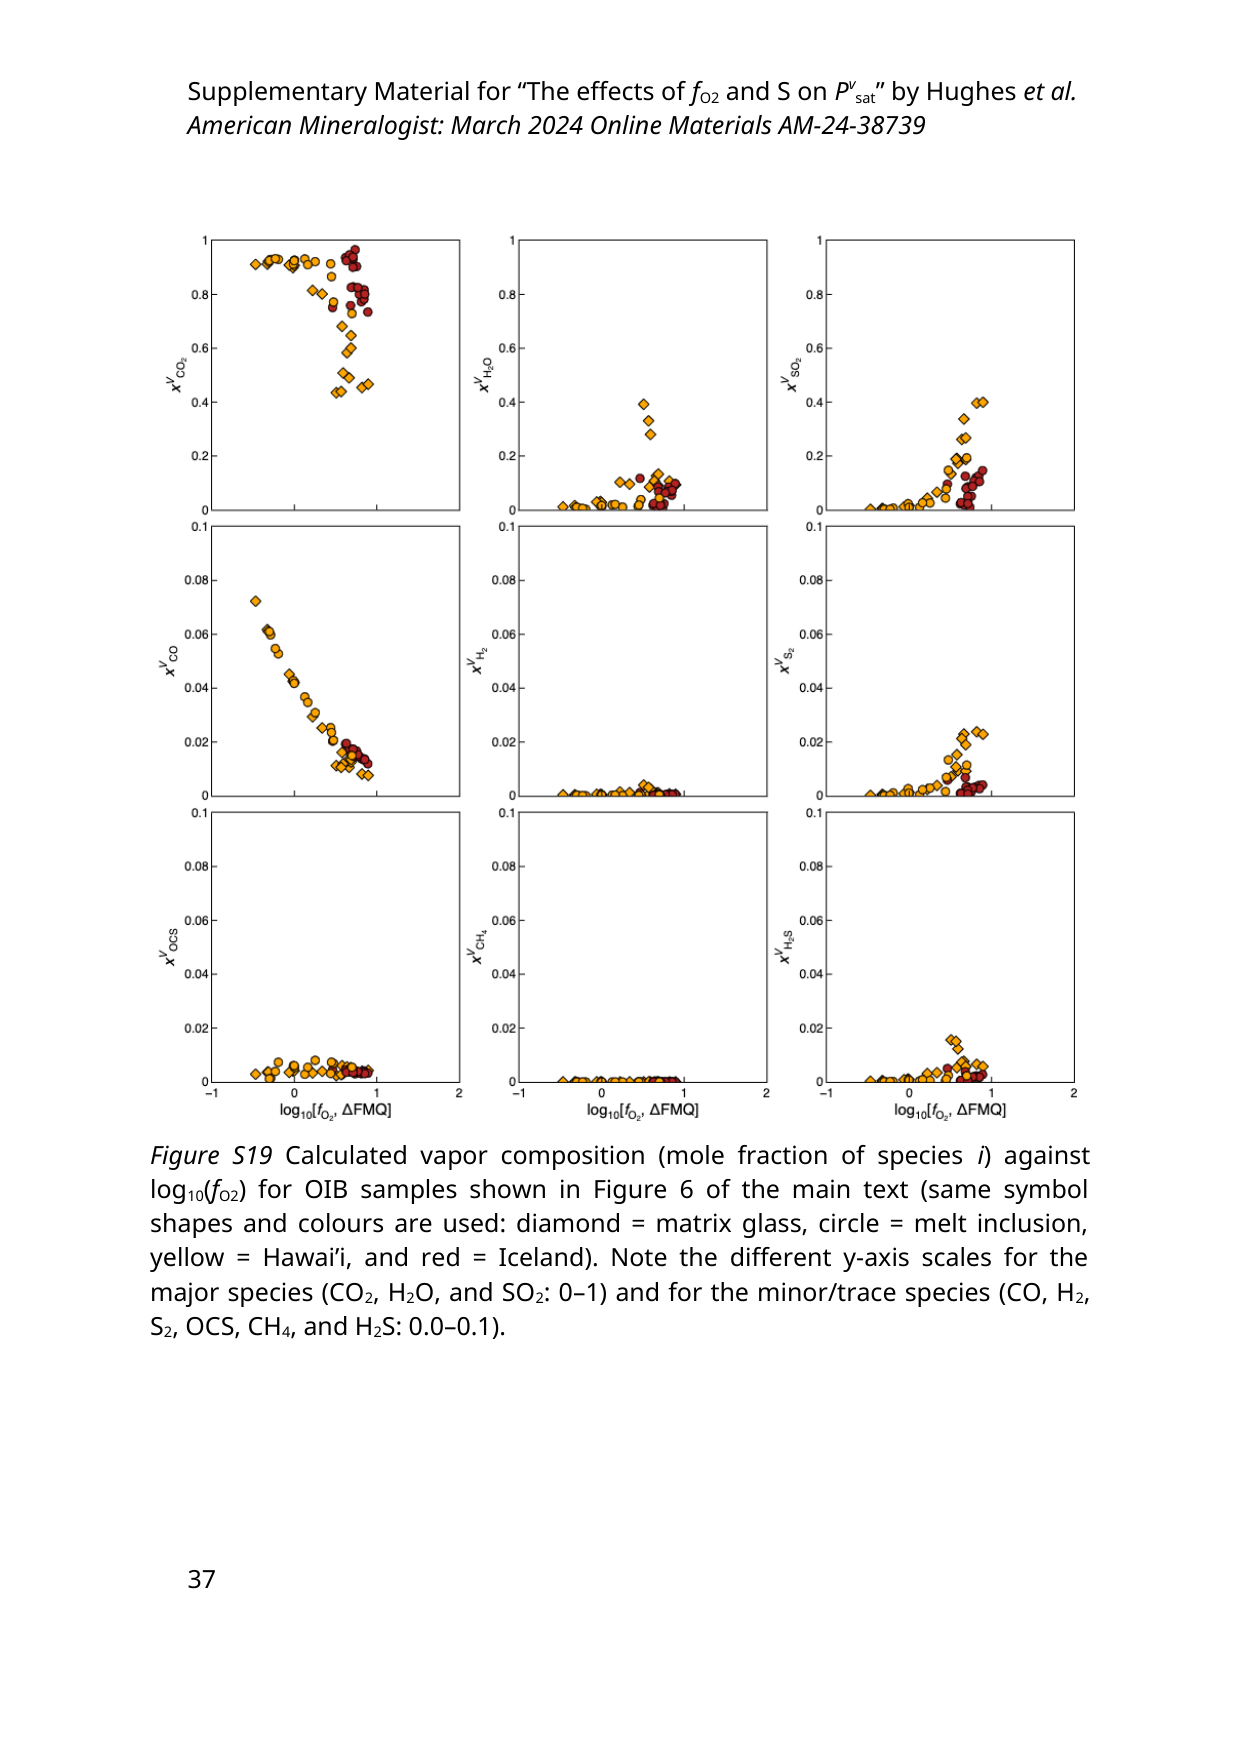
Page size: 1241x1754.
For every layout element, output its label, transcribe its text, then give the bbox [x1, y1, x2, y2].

picture [150, 226, 1091, 1138]
text Figure S19 Calculated vapor composition (mole fraction of species i) against log10(fO2) for OIB samples shown in Figure 6 of the main text (same symbol shapes and colours are used: diamond = matrix glass, circle = melt inclusion, yellow = Hawai’i, and red = Iceland). Note the different y-axis scales for the major species (CO2, H2O, and SO2: 0–1) and for the minor/trace species (CO, H2, S2, OCS, CH4, and H2S: 0.0–0.1). [150, 1138, 1090, 1342]
